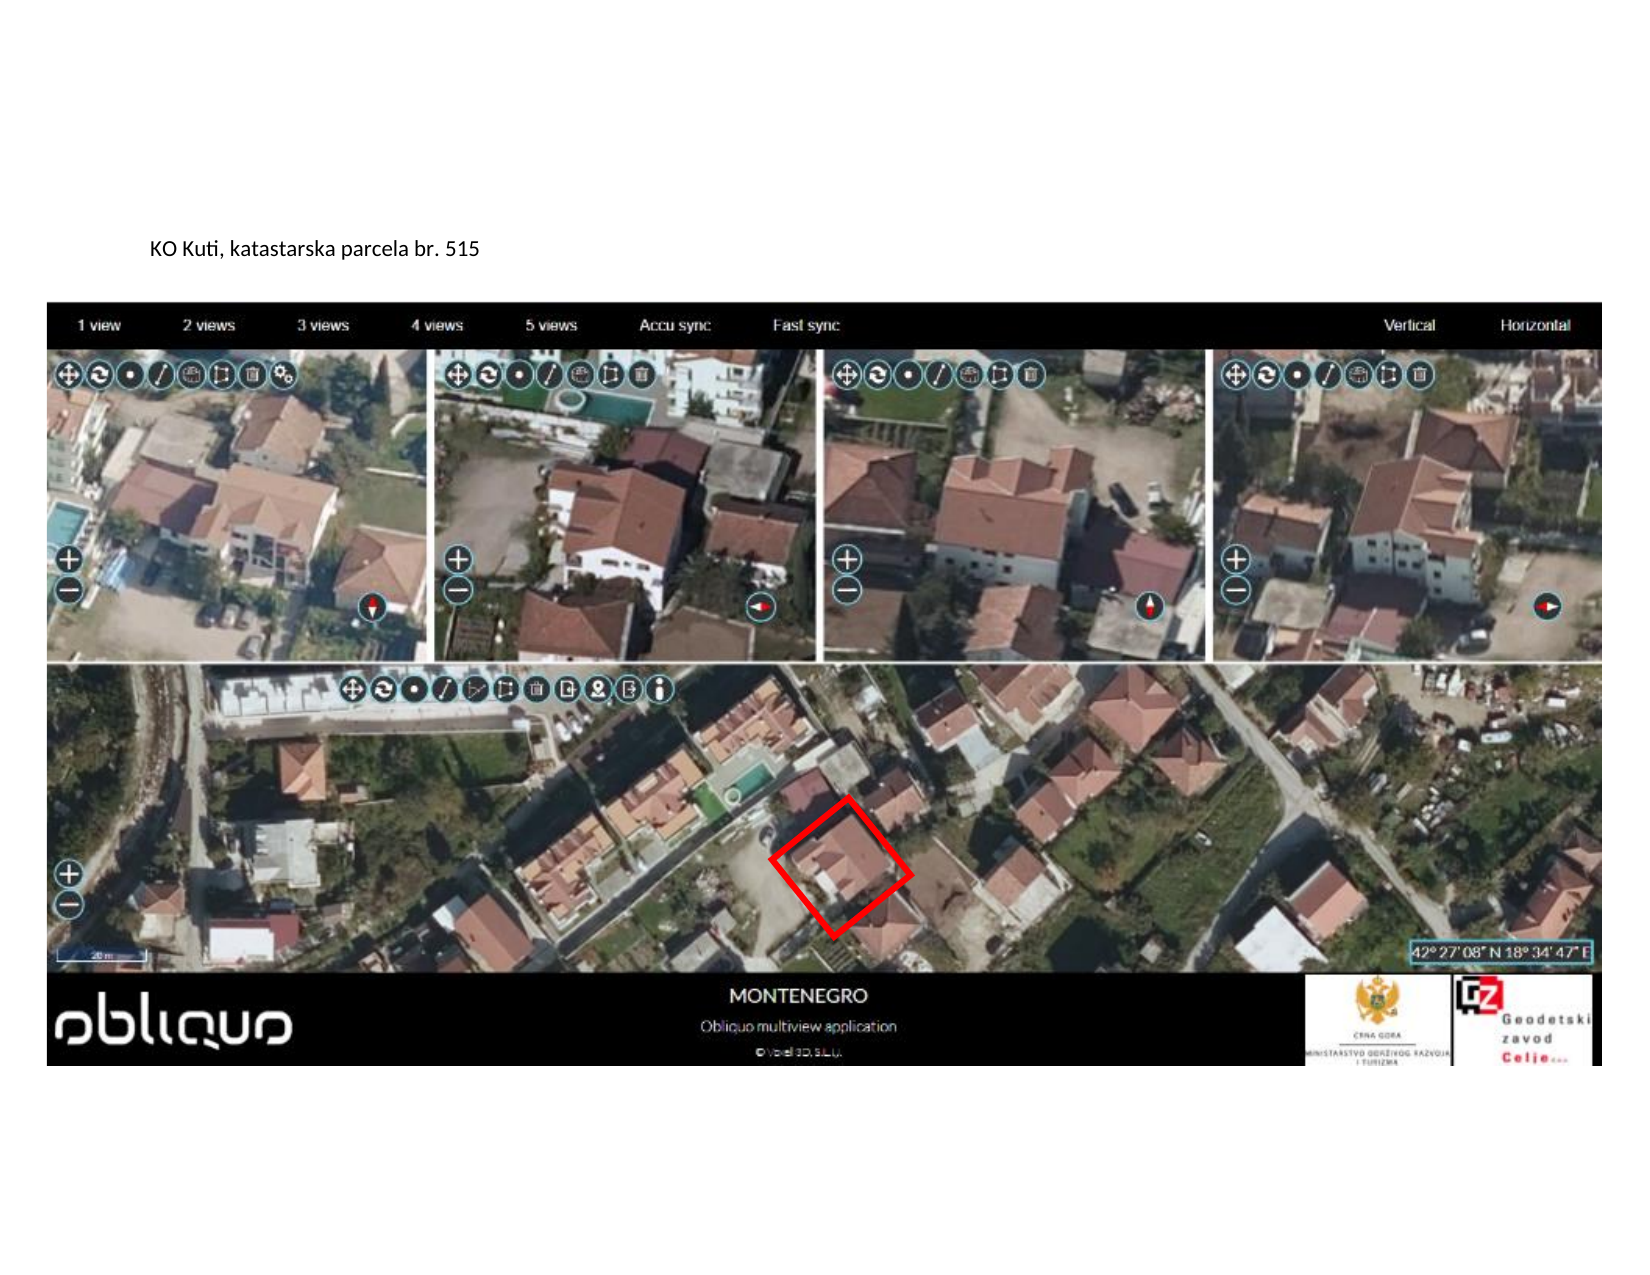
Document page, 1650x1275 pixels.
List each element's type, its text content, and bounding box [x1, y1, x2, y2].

text KO Kuti, katastarska parcela br. 515 [150, 234, 1500, 262]
picture [46, 301, 1602, 1066]
